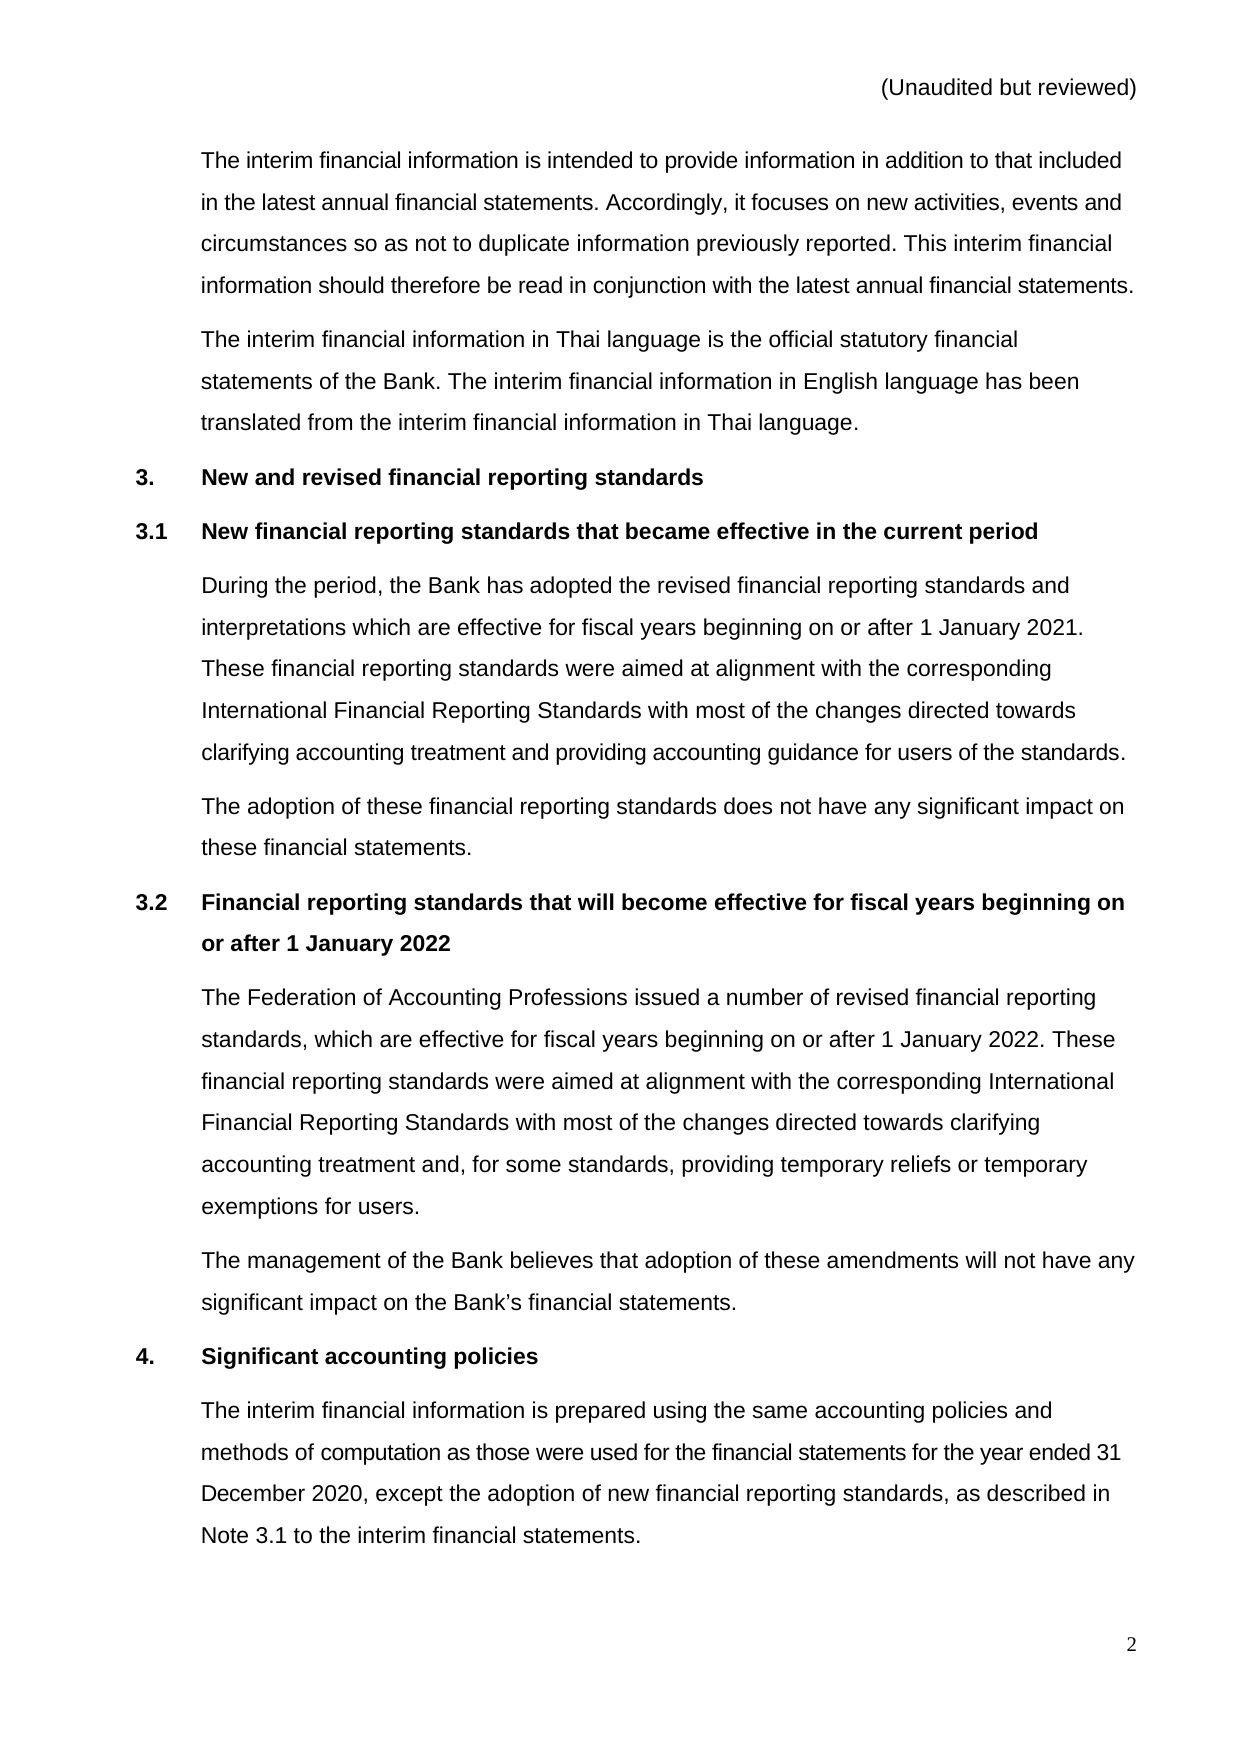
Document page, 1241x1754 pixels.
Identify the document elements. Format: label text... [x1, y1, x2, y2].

text The Federation of Accounting Professions issued a number of revised financial reporting standards, which are effective for fiscal years beginning on or after 1 January 2022. These financial reporting standards were aimed at alignment with the corresponding International Financial Reporting Standards with most of the changes directed towards clarifying accounting treatment and, for some standards, providing temporary reliefs or temporary exemptions for users. [201, 972, 1137, 1222]
subtitle Significant accounting policies [136, 1331, 1137, 1372]
text The interim financial information is intended to provide information in addition to that included in the latest annual financial statements. Accordingly, it focuses on new activities, events and circumstances so as not to duplicate information previously reported. This interim financial information should therefore be read in conjunction with the latest annual financial statements. [135, 135, 1137, 302]
subtitle New and revised financial reporting standards [135, 452, 1137, 493]
text The interim financial information is prepared using the same accounting policies and methods of computation as those were used for the financial statements for the year ended 31 December 2020, except the adoption of new financial reporting standards, as described in Note 3.1 to the interim financial statements. [201, 1385, 1137, 1552]
text The management of the Bank believes that adoption of these amendments will not have any significant impact on the Bank’s financial statements. [201, 1235, 1137, 1318]
text 3.2 Financial reporting standards that will become effective for fiscal years beginning on or after 1 January 2022 [135, 877, 1137, 960]
text During the period, the Bank has adopted the revised financial reporting standards and interpretations which are effective for fiscal years beginning on or after 1 January 2021. These financial reporting standards were aimed at alignment with the corresponding International Financial Reporting Standards with most of the changes directed towards clarifying accounting treatment and providing accounting guidance for users of the standards. [201, 560, 1137, 768]
text The adoption of these financial reporting standards does not have any significant impact on these financial statements. [201, 781, 1137, 864]
text 3.1 New financial reporting standards that became effective in the current period [135, 506, 1137, 547]
text The interim financial information in Thai language is the official statutory financial statements of the Bank. The interim financial information in English language has been translated from the interim financial information in Thai language. [135, 314, 1137, 439]
